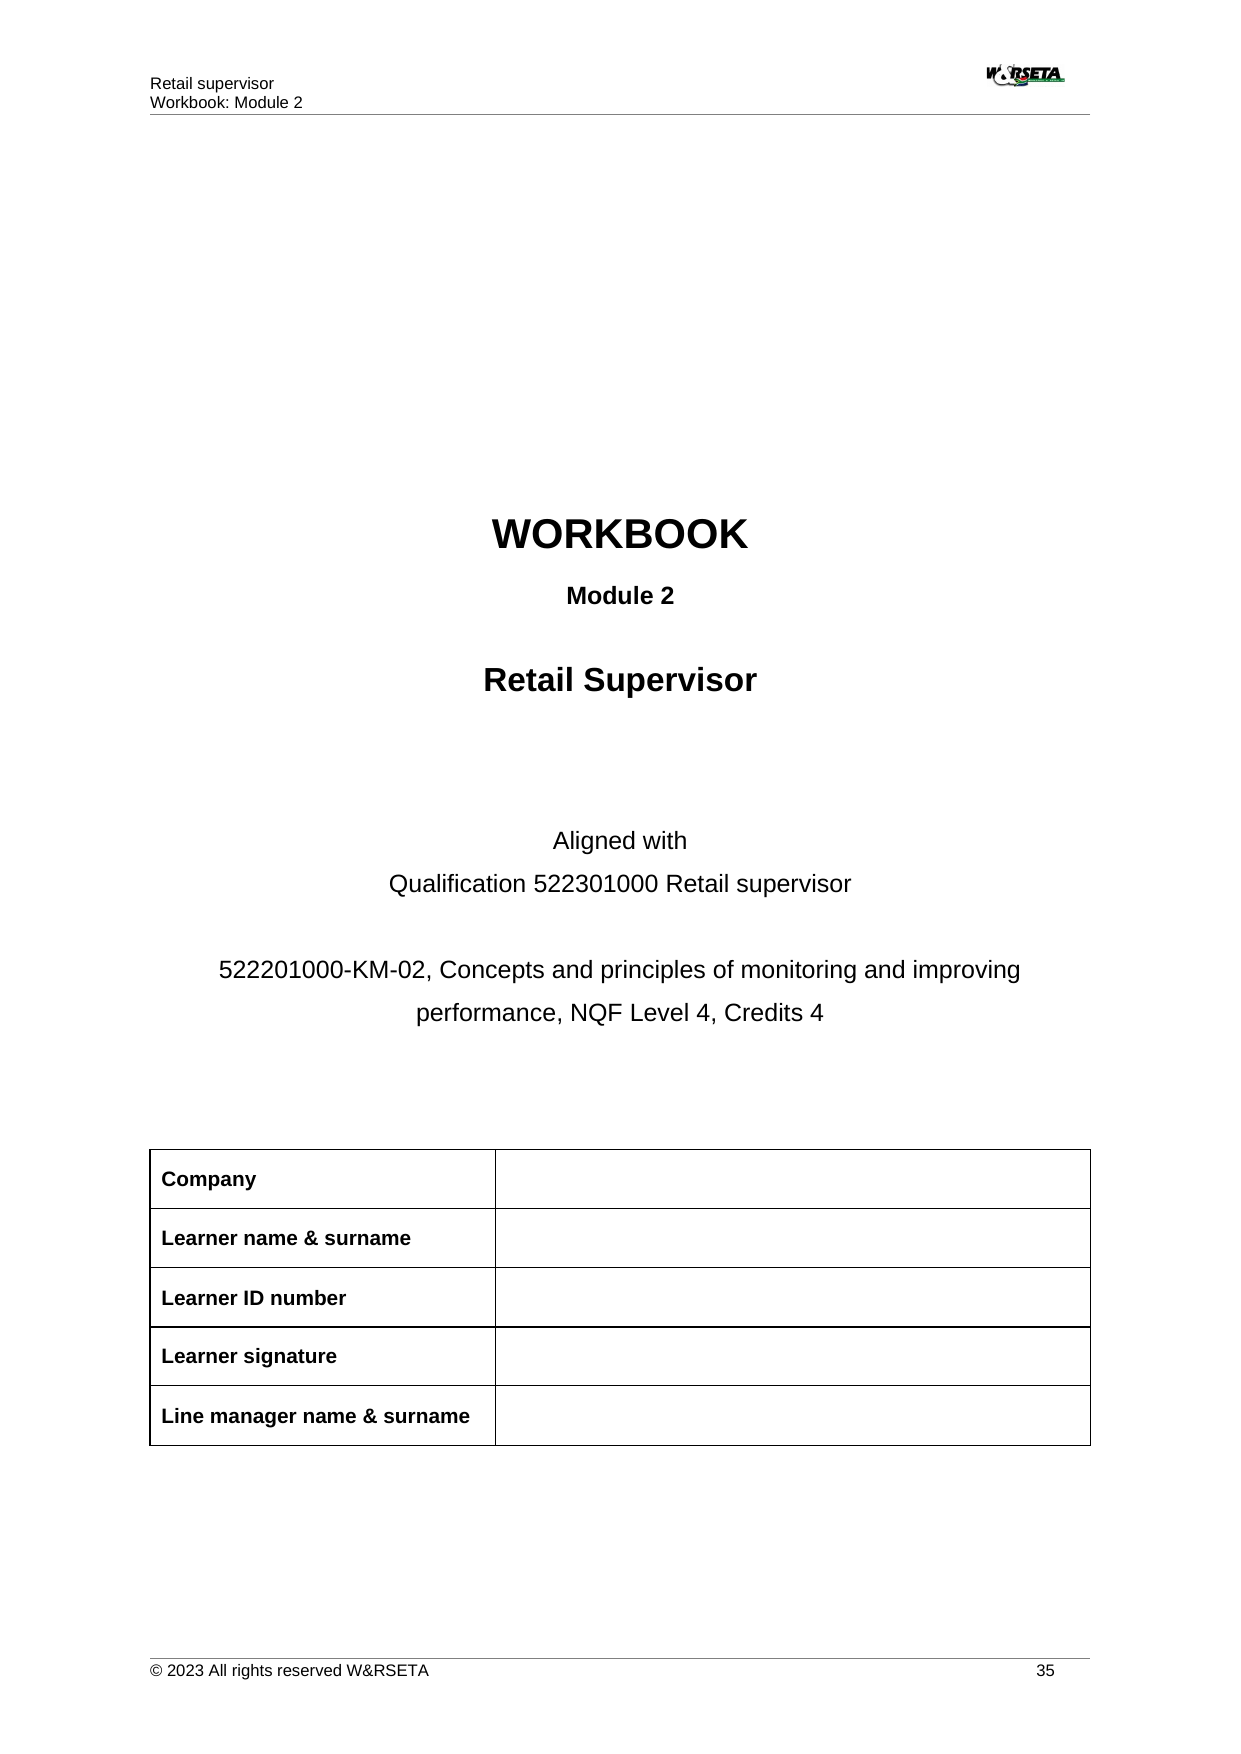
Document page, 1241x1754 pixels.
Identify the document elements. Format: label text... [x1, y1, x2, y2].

table_header [496, 1150, 1090, 1208]
table_cell Learner signature [151, 1328, 495, 1385]
table_cell Line manager name & surname [151, 1386, 495, 1444]
text Module 2 [150, 581, 1090, 610]
table_cell [496, 1209, 1090, 1267]
table_header Company [151, 1150, 495, 1208]
table_cell [496, 1268, 1090, 1326]
text WORKBOOK [150, 509, 1090, 557]
text 522201000-KM-02, Concepts and principles of monitoring and improving performance, NQF Level 4, Credits 4 [150, 955, 1090, 1027]
picture [986, 64, 1065, 87]
table_cell [496, 1328, 1090, 1385]
table_cell Learner ID number [151, 1268, 495, 1326]
text Aligned with [150, 826, 1090, 854]
table_cell Learner name & surname [151, 1209, 495, 1267]
text Retail Supervisor [150, 660, 1090, 699]
table_cell [496, 1386, 1090, 1444]
text Qualification 522301000 Retail supervisor [150, 869, 1090, 898]
